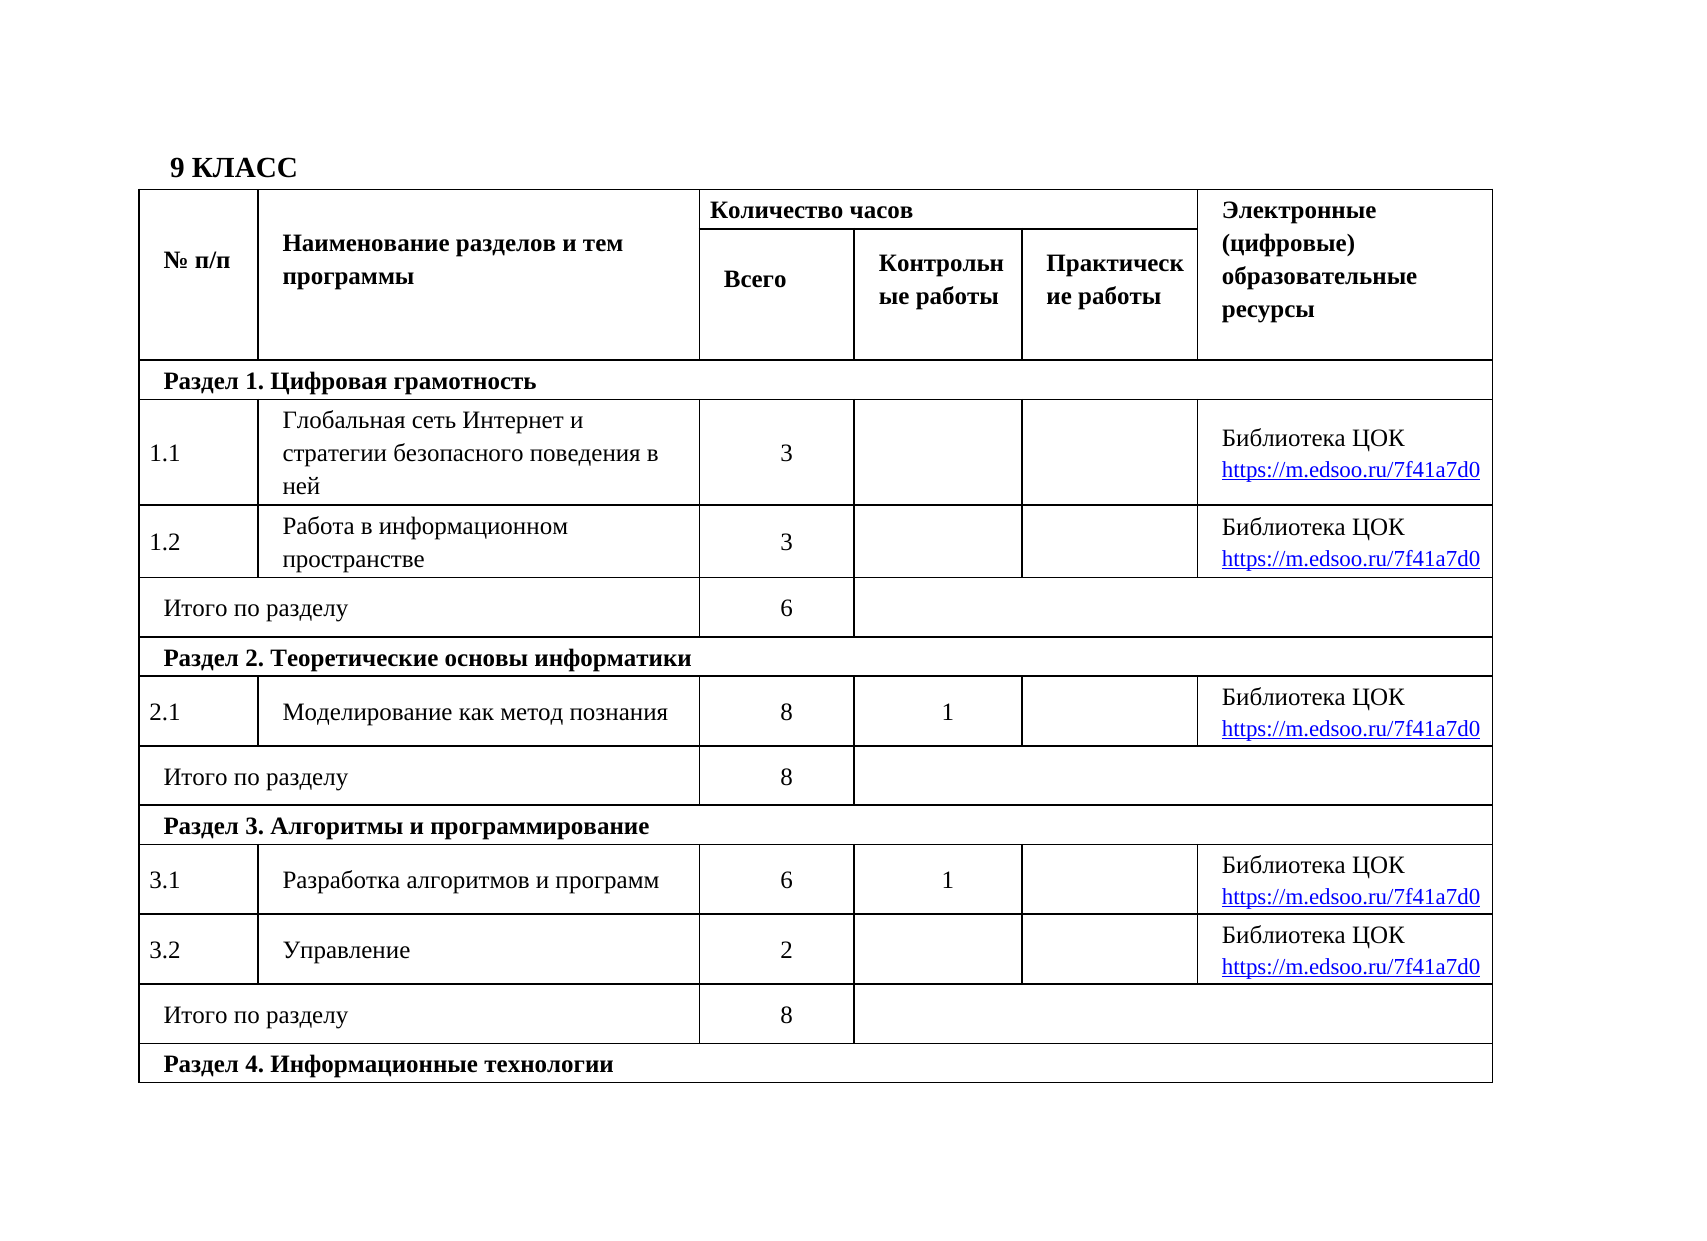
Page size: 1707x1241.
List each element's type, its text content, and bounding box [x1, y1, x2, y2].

table_cell Моделирование как метод познания [259, 677, 699, 745]
table_cell Работа в информационном пространстве [259, 506, 699, 576]
table_cell [1023, 915, 1197, 983]
table_header Наименование разделов и тем программы [259, 190, 699, 359]
table_cell [1023, 400, 1197, 504]
table_cell Итого по разделу [140, 578, 699, 636]
table_cell [855, 506, 1021, 576]
table_cell Итого по разделу [140, 985, 699, 1042]
table_cell 1 [855, 845, 1021, 913]
table_cell Раздел 2. Теоретические основы информатики [140, 638, 1492, 675]
table_cell Всего [700, 230, 853, 359]
table_cell 6 [700, 578, 853, 636]
table_cell [1023, 677, 1197, 745]
table_cell Библиотека ЦОК https://m.edsoo.ru/7f41a7d0 [1198, 400, 1492, 504]
table_cell [1023, 845, 1197, 913]
table_cell 2.1 [140, 677, 257, 745]
table_cell Управление [259, 915, 699, 983]
table_cell Контрольные работы [855, 230, 1021, 359]
table_cell Практические работы [1023, 230, 1197, 359]
table_cell Раздел 3. Алгоритмы и программирование [140, 806, 1492, 844]
table_cell 6 [700, 845, 853, 913]
table_cell [855, 915, 1021, 983]
table_cell Глобальная сеть Интернет и стратегии безопасного поведения в ней [259, 400, 699, 504]
table_cell 1.2 [140, 506, 257, 576]
table_cell 3 [700, 400, 853, 504]
table_cell 8 [700, 747, 853, 804]
table_cell Библиотека ЦОК https://m.edsoo.ru/7f41a7d0 [1198, 506, 1492, 576]
table_cell [855, 747, 1492, 804]
table_cell Раздел 1. Цифровая грамотность [140, 361, 1492, 399]
table_cell [855, 578, 1492, 636]
table_cell 2 [700, 915, 853, 983]
table_header Количество часов [700, 190, 1197, 228]
table_cell [855, 400, 1021, 504]
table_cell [1198, 845, 1492, 913]
table_cell 1 [855, 677, 1021, 745]
text 9 КЛАСС [162, 150, 1557, 183]
table_cell Итого по разделу [140, 747, 699, 804]
table_cell [855, 985, 1492, 1042]
table_cell [1023, 506, 1197, 576]
table_cell Библиотека ЦОК https://m.edsoo.ru/7f41a7d0 [1198, 677, 1492, 745]
table_header № п/п [140, 190, 257, 359]
table_cell 1.1 [140, 400, 257, 504]
table_cell Разработка алгоритмов и программ [259, 845, 699, 913]
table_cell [1198, 915, 1492, 983]
table_cell 3.1 [140, 845, 257, 913]
table_cell 8 [700, 985, 853, 1042]
table_cell 3 [700, 506, 853, 576]
table_cell Раздел 4. Информационные технологии [140, 1044, 1492, 1082]
table_header Электронные (цифровые) образовательные ресурсы [1198, 190, 1492, 359]
table_cell 8 [700, 677, 853, 745]
table_cell 3.2 [140, 915, 257, 983]
